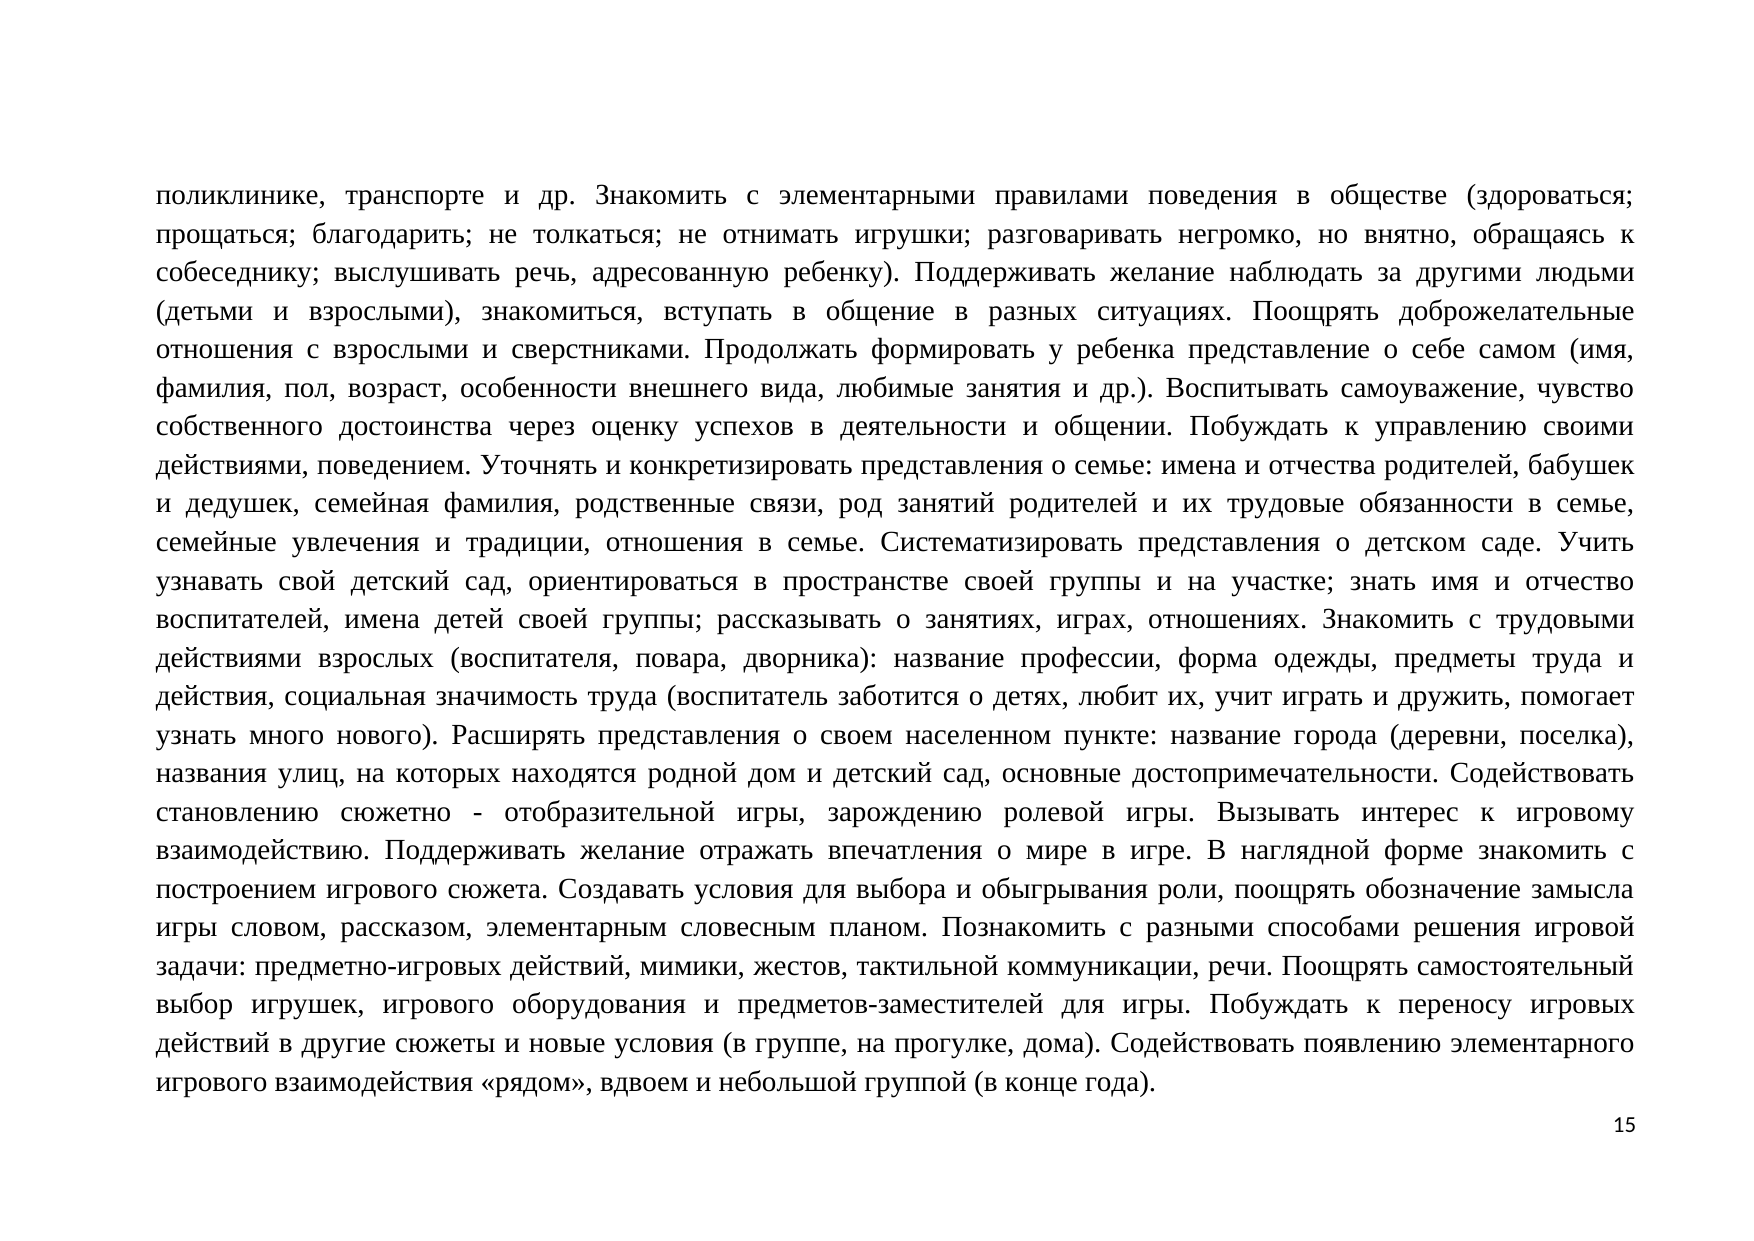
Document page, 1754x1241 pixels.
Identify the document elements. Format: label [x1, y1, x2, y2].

text [156, 177, 1636, 1097]
